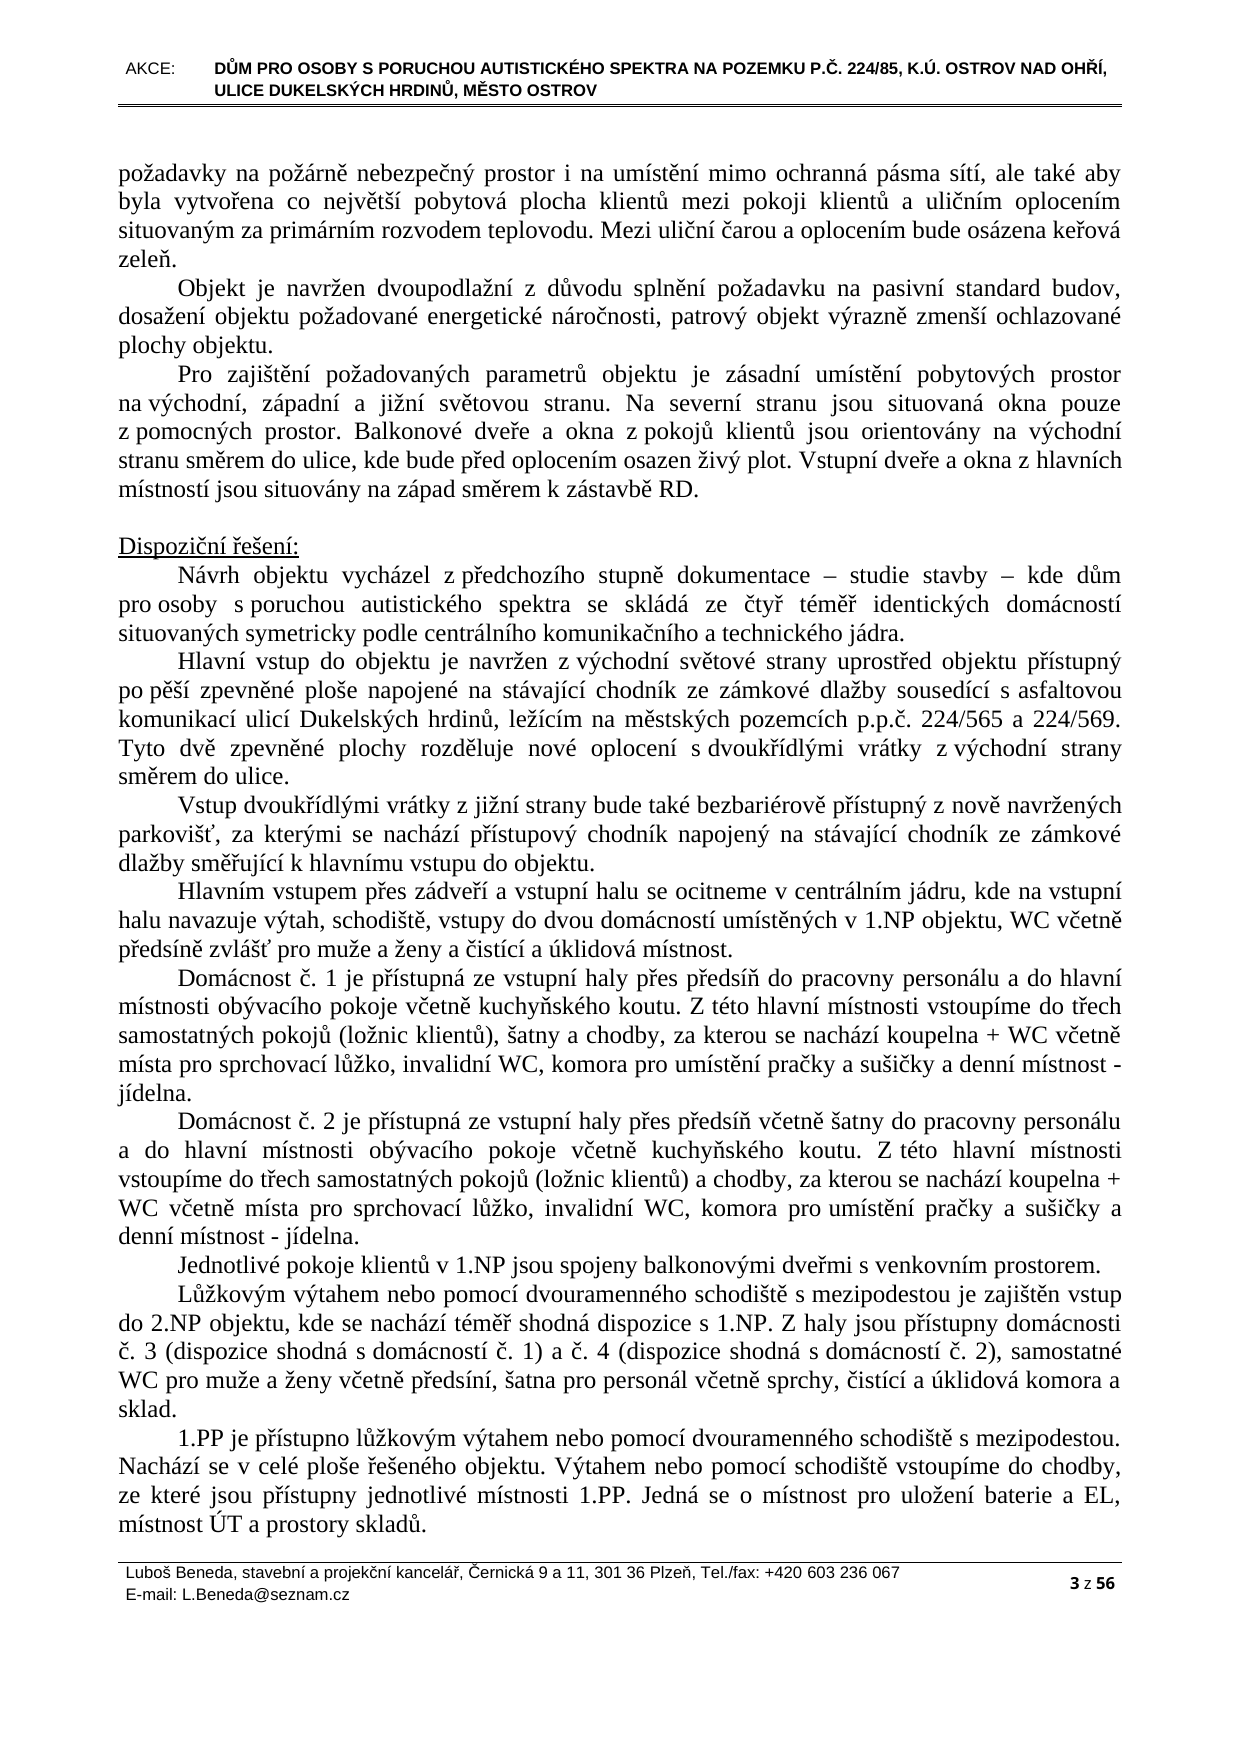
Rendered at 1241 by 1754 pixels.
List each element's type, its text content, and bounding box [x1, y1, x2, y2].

text Lůžkovým výtahem nebo pomocí dvouramenného schodiště s mezipodestou je zajištěn vstup do 2.NP objektu, kde se nachází téměř shodná dispozice s 1.NP. Z haly jsou přístupny domácnosti č. 3 (dispozice shodná s domácností č. 1) a č. 4 (dispozice shodná s domácností č. 2), samostatné WC pro muže a ženy včetně předsíní, šatna pro personál včetně sprchy, čistící a úklidová komora a sklad. [118, 1279, 1122, 1423]
text Hlavní vstup do objektu je navržen z východní světové strany uprostřed objektu přístupný po pěší zpevněné ploše napojené na stávající chodník ze zámkové dlažby sousedící s asfaltovou komunikací ulicí Dukelských hrdinů, ležícím na městských pozemcích p.p.č. 224/565 a 224/569. Tyto dvě zpevněné plochy rozděluje nové oplocení s dvoukřídlými vrátky z východní strany směrem do ulice. [118, 646, 1122, 790]
text Hlavním vstupem přes zádveří a vstupní halu se ocitneme v centrálním jádru, kde na vstupní halu navazuje výtah, schodiště, vstupy do dvou domácností umístěných v 1.NP objektu, WC včetně předsíně zvlášť pro muže a ženy a čistící a úklidová místnost. [118, 876, 1122, 963]
text Jednotlivé pokoje klientů v 1.NP jsou spojeny balkonovými dveřmi s venkovním prostorem. [118, 1250, 1122, 1279]
text Domácnost č. 2 je přístupná ze vstupní haly přes předsíň včetně šatny do pracovny personálu a do hlavní místnosti obývacího pokoje včetně kuchyňského koutu. Z této hlavní místnosti vstoupíme do třech samostatných pokojů (ložnic klientů) a chodby, za kterou se nachází koupelna + WC včetně místa pro sprchovací lůžko, invalidní WC, komora pro umístění pračky a sušičky a denní místnost - jídelna. [118, 1106, 1122, 1250]
text 1.PP je přístupno lůžkovým výtahem nebo pomocí dvouramenného schodiště s mezipodestou. Nachází se v celé ploše řešeného objektu. Výtahem nebo pomocí schodiště vstoupíme do chodby, ze které jsou přístupny jednotlivé místnosti 1.PP. Jedná se o místnost pro uložení baterie a EL, místnost ÚT a prostory skladů. [118, 1423, 1122, 1538]
text Pro zajištění požadovaných parametrů objektu je zásadní umístění pobytových prostor na východní, západní a jižní světovou stranu. Na severní stranu jsou situovaná okna pouze z pomocných prostor. Balkonové dveře a okna z pokojů klientů jsou orientovány na východní stranu směrem do ulice, kde bude před oplocením osazen živý plot. Vstupní dveře a okna z hlavních místností jsou situovány na západ směrem k zástavbě RD. [118, 359, 1122, 503]
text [118, 158, 1122, 273]
text Návrh objektu vycházel z předchozího stupně dokumentace – studie stavby – kde dům pro osoby s poruchou autistického spektra se skládá ze čtyř téměř identických domácností situovaných symetricky podle centrálního komunikačního a technického jádra. [118, 560, 1122, 646]
text Domácnost č. 1 je přístupná ze vstupní haly přes předsíň do pracovny personálu a do hlavní místnosti obývacího pokoje včetně kuchyňského koutu. Z této hlavní místnosti vstoupíme do třech samostatných pokojů (ložnic klientů), šatny a chodby, za kterou se nachází koupelna + WC včetně místa pro sprchovací lůžko, invalidní WC, komora pro umístění pračky a sušičky a denní místnost - jídelna. [118, 963, 1122, 1106]
text Objekt je navržen dvoupodlažní z důvodu splnění požadavku na pasivní standard budov, dosažení objektu požadované energetické náročnosti, patrový objekt výrazně zmenší ochlazované plochy objektu. [118, 273, 1122, 359]
text Dispoziční řešení: [118, 531, 1122, 560]
text Vstup dvoukřídlými vrátky z jižní strany bude také bezbariérově přístupný z nově navržených parkovišť, za kterými se nachází přístupový chodník napojený na stávající chodník ze zámkové dlažby směřující k hlavnímu vstupu do objektu. [118, 790, 1122, 876]
